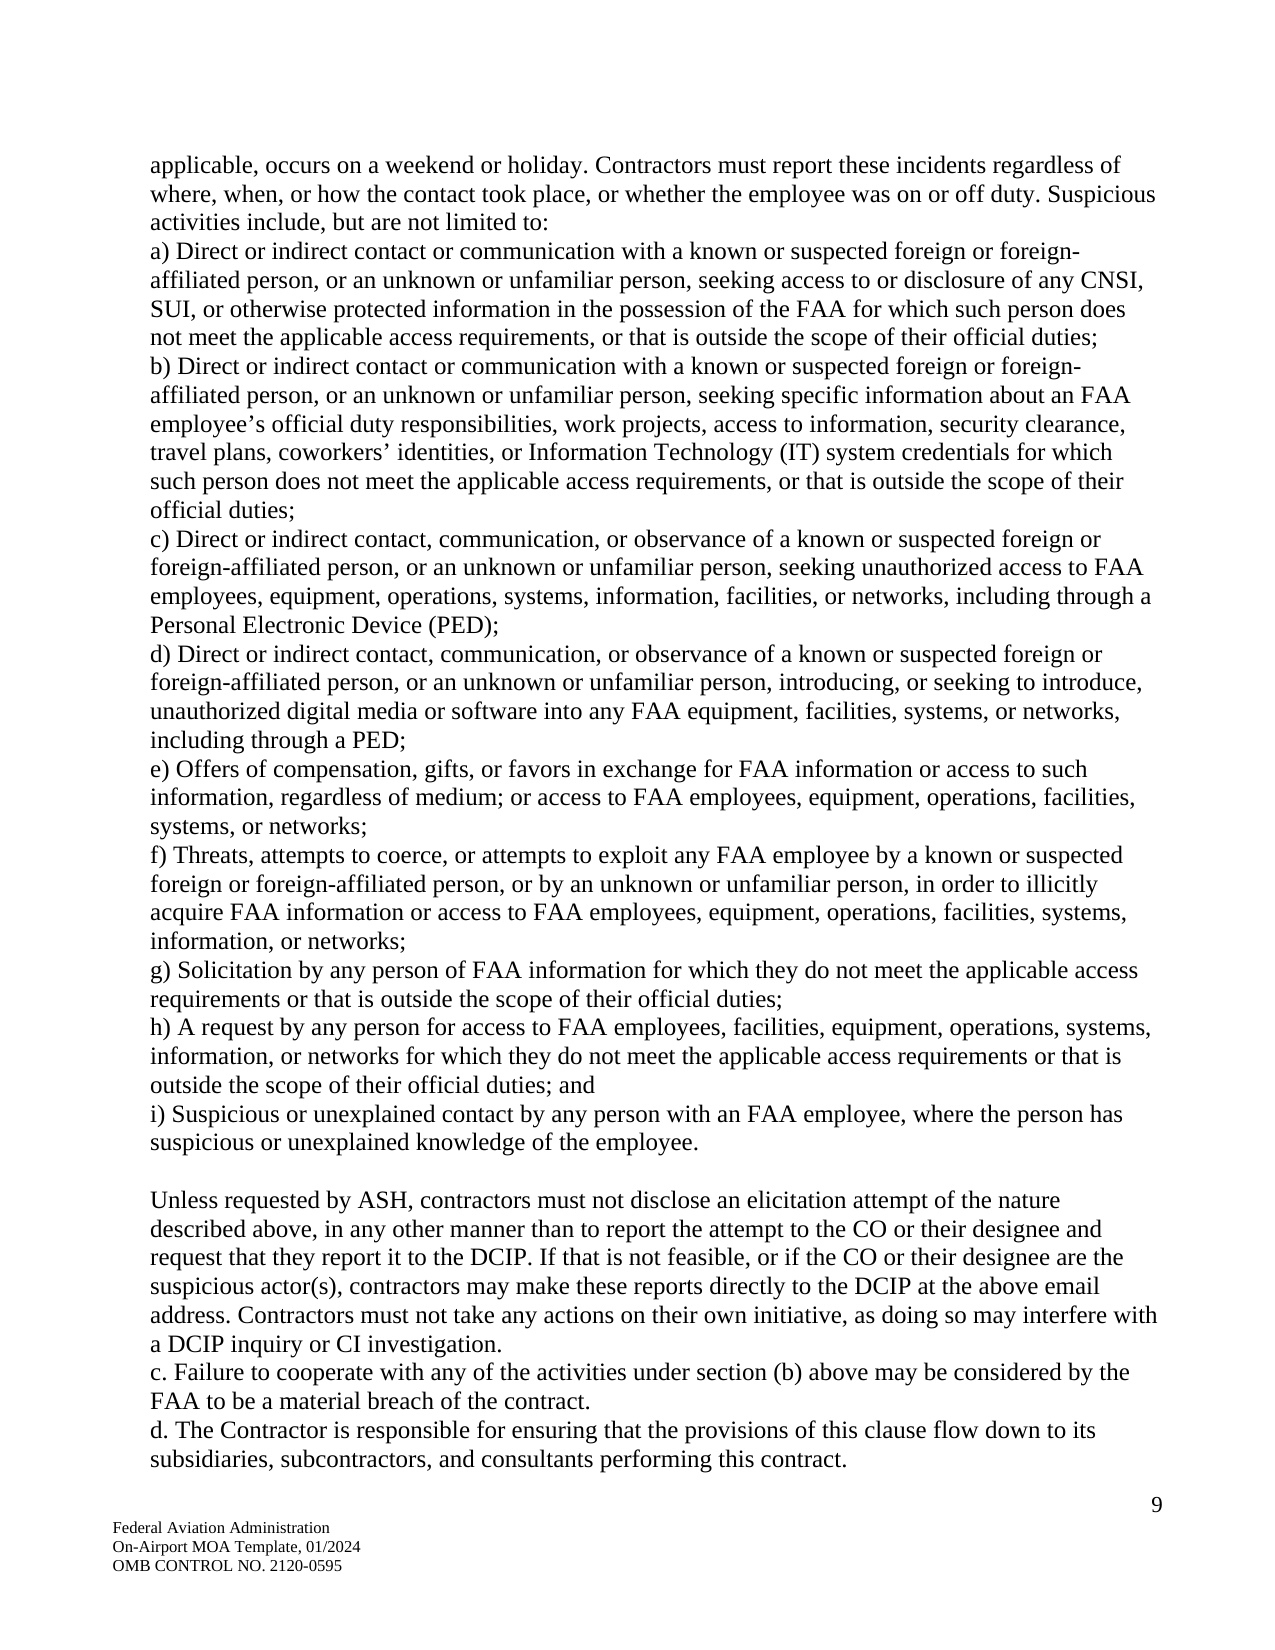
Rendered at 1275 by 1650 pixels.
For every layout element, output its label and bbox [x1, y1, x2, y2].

list [112, 150, 1162, 1472]
